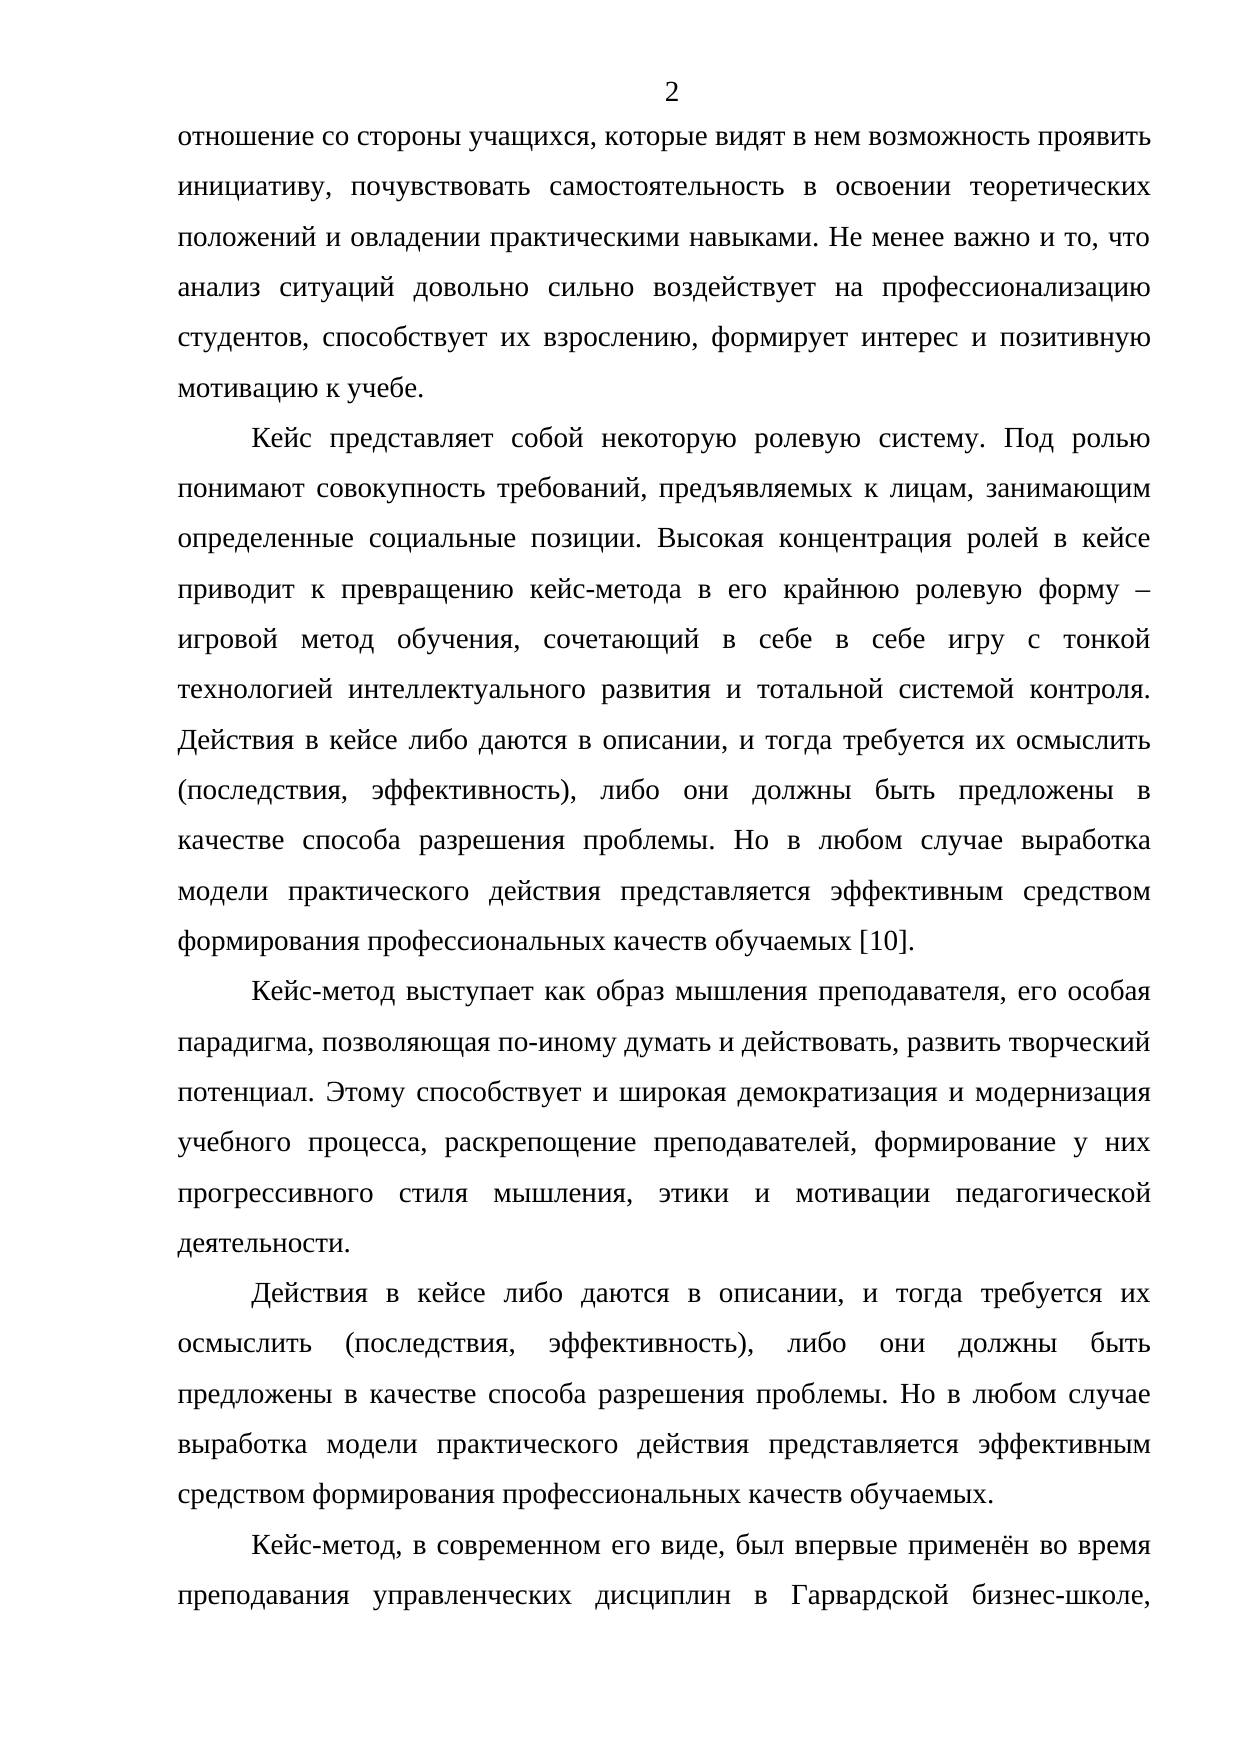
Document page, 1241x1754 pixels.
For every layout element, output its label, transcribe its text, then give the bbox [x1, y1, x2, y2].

text Кейс-метод выступает как образ мышления преподавателя, его особая парадигма, позволяющая по-иному думать и действовать, развить творческий потенциал. Этому способствует и широкая демократизация и модернизация учебного процесса, раскрепощение преподавателей, формирование у них прогрессивного стиля мышления, этики и мотивации педагогической деятельности. [177, 973, 1152, 1258]
text Кейс представляет собой некоторую ролевую систему. Под ролью понимают совокупность требований, предъявляемых к лицам, занимающим определенные социальные позиции. Высокая концентрация ролей в кейсе приводит к превращению кейс-метода в его крайнюю ролевую форму – игровой метод обучения, сочетающий в себе в себе игру с тонкой технологией интеллектуального развития и тотальной системой контроля. Действия в кейсе либо даются в описании, и тогда требуется их осмыслить (последствия, эффективность), либо они должны быть предложены в качестве способа разрешения проблемы. Но в любом случае выработка модели практического действия представляется эффективным средством формирования профессиональных качеств обучаемых [10]. [177, 420, 1152, 957]
text Действия в кейсе либо даются в описании, и тогда требуется их осмыслить (последствия, эффективность), либо они должны быть предложены в качестве способа разрешения проблемы. Но в любом случае выработка модели практического действия представляется эффективным средством формирования профессиональных качеств обучаемых. [177, 1275, 1152, 1510]
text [177, 1527, 1152, 1611]
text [177, 118, 1152, 403]
